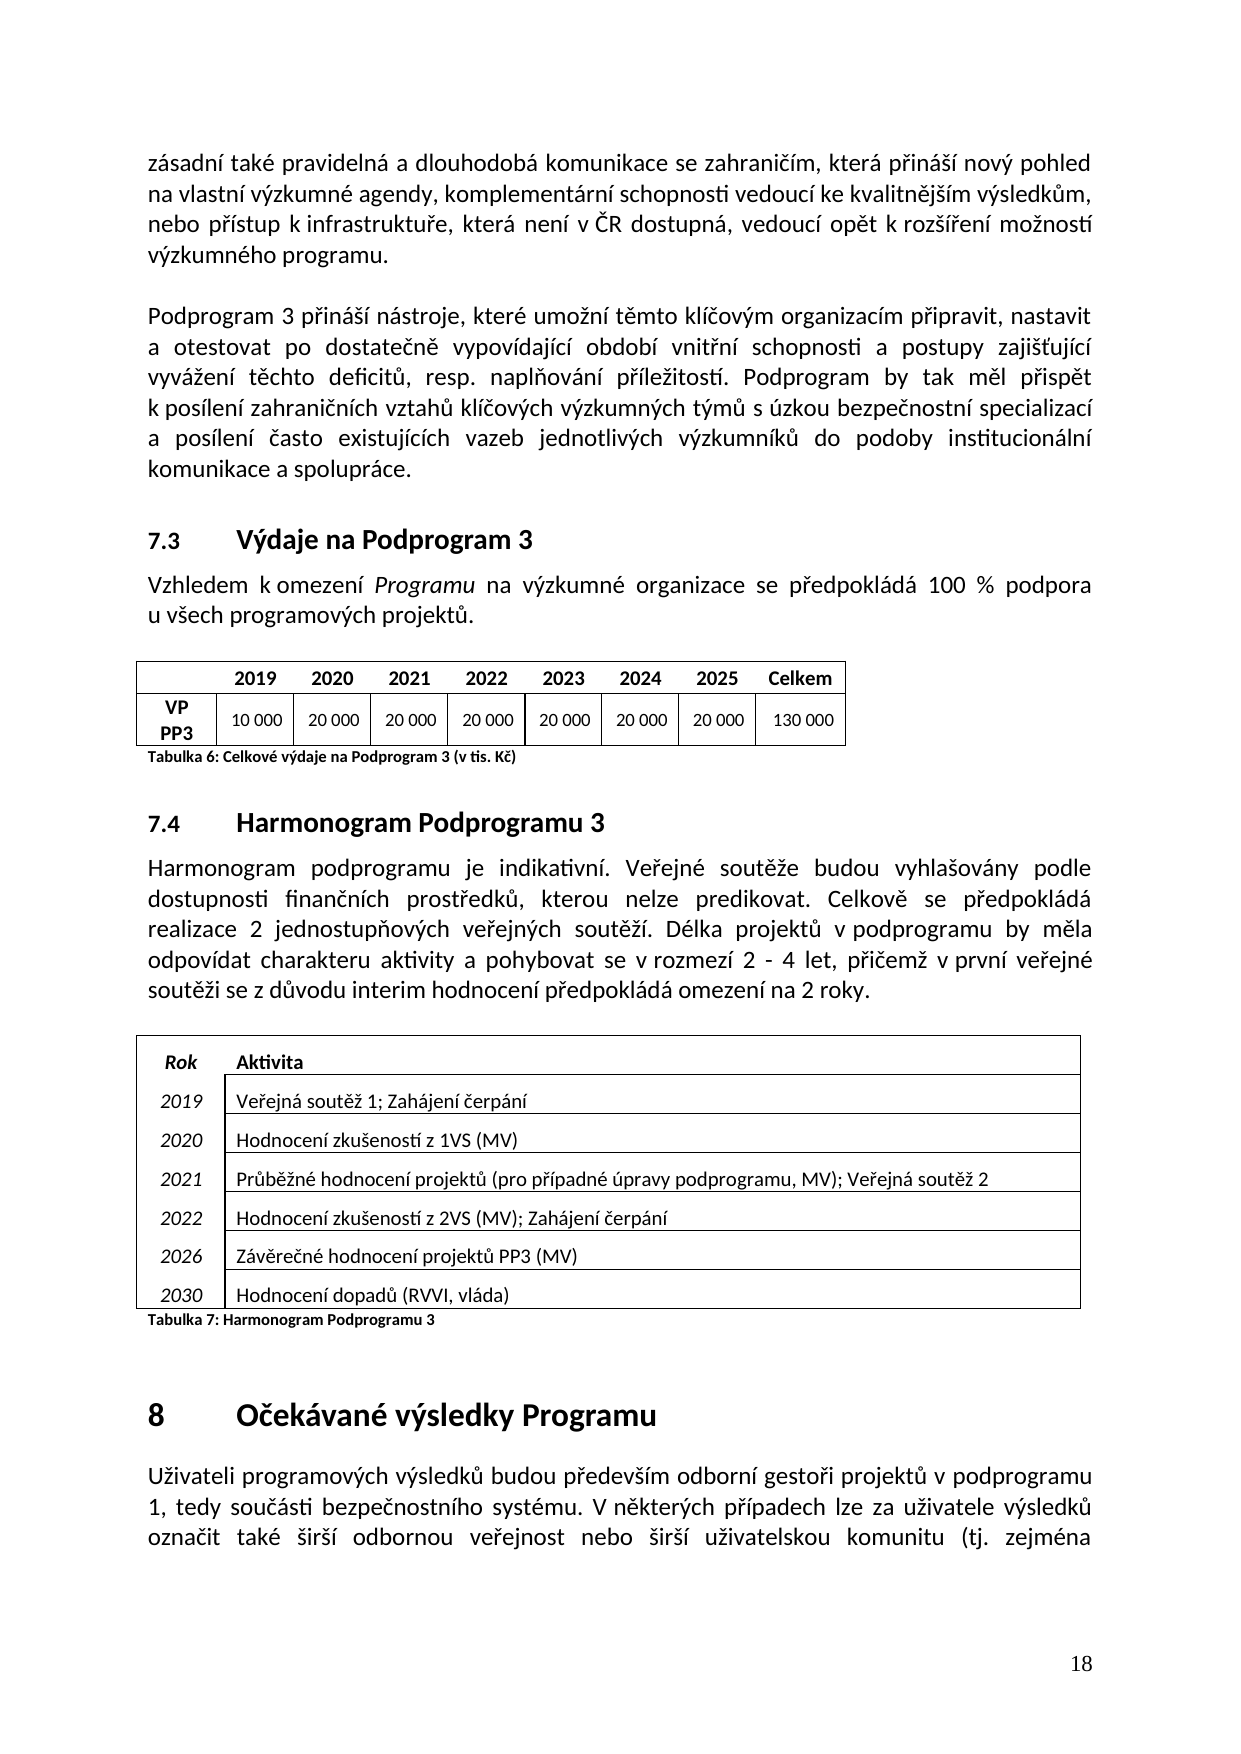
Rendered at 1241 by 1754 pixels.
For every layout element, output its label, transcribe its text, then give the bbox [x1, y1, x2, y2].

text Podprogram 3 přináší nástroje, které umožní těmto klíčovým organizacím připravit, nastavit a otestovat po dostatečně vypovídající období vnitřní schopnosti a postupy zajišťující vyvážení těchto deficitů, resp. naplňování příležitostí. Podprogram by tak měl přispět k posílení zahraničních vztahů klíčových výzkumných týmů s úzkou bezpečnostní specializací a posílení často existujících vazeb jednotlivých výzkumníků do podoby institucionální komunikace a spolupráce. [148, 300, 1093, 483]
table_cell 2021 [137, 1152, 224, 1191]
text Harmonogram podprogramu je indikativní. Veřejné soutěže budou vyhlašovány podle dostupnosti finančních prostředků, kterou nelze predikovat. Celkově se předpokládá realizace 2 jednostupňových veřejných soutěží. Délka projektů v podprogramu by měla odpovídat charakteru aktivity a pohybovat se v rozmezí 2 - 4 let, přičemž v první veřejné soutěži se z důvodu interim hodnocení předpokládá omezení na 2 roky. [148, 852, 1093, 1005]
table_header 2025 [679, 662, 756, 693]
subtitle Očekávané výsledky Programu [148, 1394, 1093, 1435]
table_cell 20 000 [526, 694, 601, 745]
table_header Rok [137, 1036, 225, 1074]
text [148, 1460, 1093, 1552]
table_header 2023 [525, 662, 602, 693]
subtitle Harmonogram Podprogramu 3 [148, 804, 1093, 840]
table_cell 20 000 [602, 694, 678, 745]
table_header 2019 [217, 662, 294, 693]
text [148, 148, 1093, 270]
table_cell 20 000 [448, 694, 524, 745]
table_cell 20 000 [371, 694, 447, 745]
table_cell Hodnocení dopadů (RVVI, vláda) [226, 1270, 1080, 1308]
table_header 2020 [294, 662, 371, 693]
table_cell Veřejná soutěž 1; Zahájení čerpání [226, 1075, 1080, 1113]
table_header Aktivita [225, 1036, 1080, 1074]
table_cell 2019 [137, 1074, 224, 1113]
table_header 2024 [602, 662, 679, 693]
table_cell Hodnocení zkušeností z 1VS (MV) [226, 1114, 1080, 1152]
table_cell Závěrečné hodnocení projektů PP3 (MV) [226, 1231, 1080, 1269]
table_cell 2026 [137, 1230, 224, 1269]
table_cell 2030 [137, 1269, 224, 1308]
table_cell 2022 [137, 1191, 224, 1230]
table_cell 130 000 [756, 694, 845, 745]
table_cell VP PP3 [137, 694, 216, 745]
table_header 2021 [371, 662, 448, 693]
subtitle Výdaje na Podprogram 3 [148, 521, 1093, 556]
table_cell Průběžné hodnocení projektů (pro případné úpravy podprogramu, MV); Veřejná soutěž 2 [226, 1153, 1080, 1191]
table_cell 10 000 [217, 694, 293, 745]
table_cell 2020 [137, 1113, 224, 1152]
table_header Celkem [756, 662, 845, 693]
table_cell Hodnocení zkušeností z 2VS (MV); Zahájení čerpání [226, 1192, 1080, 1230]
text Vzhledem k omezení Programu na výzkumné organizace se předpokládá 100 % podpora u všech programových projektů. [148, 569, 1093, 630]
table_cell 20 000 [679, 694, 755, 745]
table_cell 20 000 [294, 694, 370, 745]
table_header [137, 662, 217, 693]
table_header 2022 [448, 662, 525, 693]
